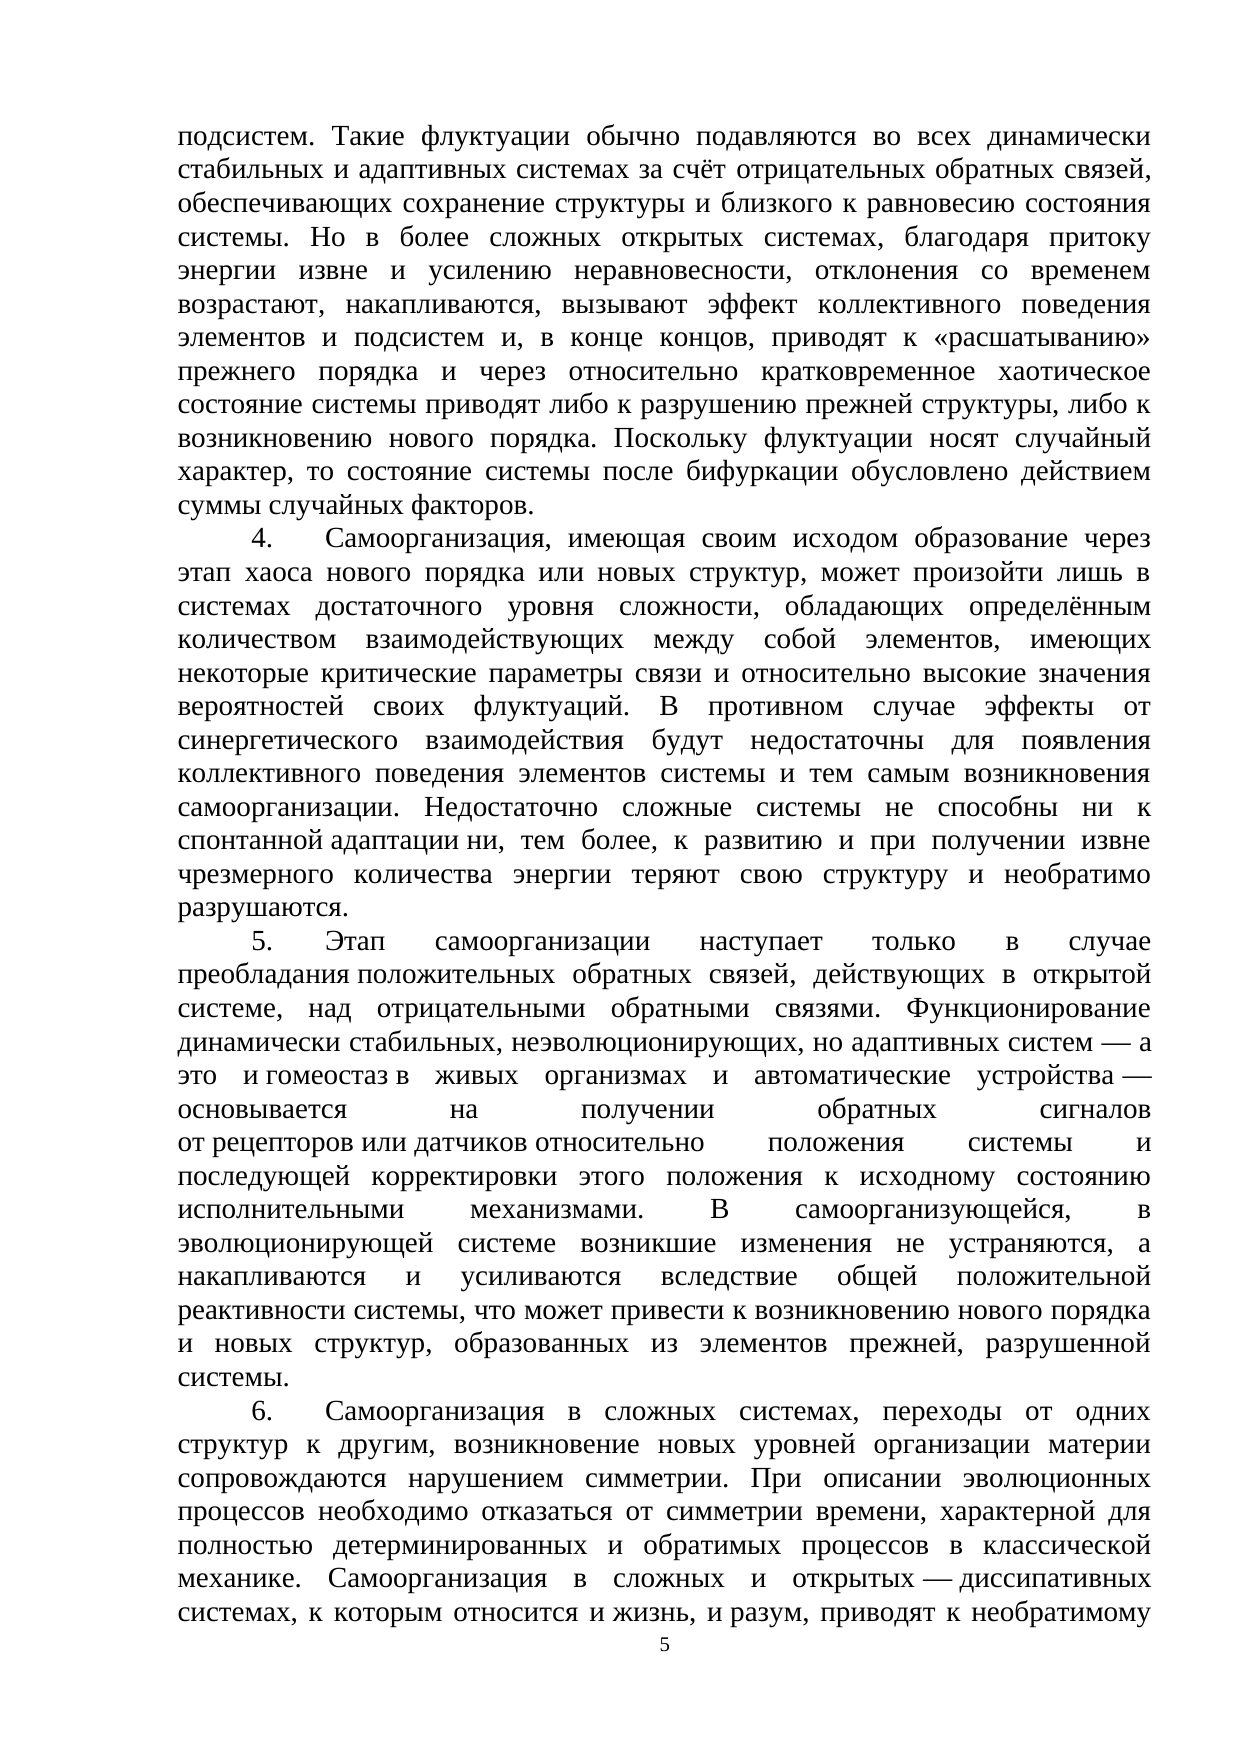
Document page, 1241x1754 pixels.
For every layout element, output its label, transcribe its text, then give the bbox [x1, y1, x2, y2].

list Самоорганизация, имеющая своим исходом образование через этап хаоса нового порядка или новых структур, может произойти лишь в системах достаточного уровня сложности, обладающих определённым количеством взаимодействующих между собой элементов, имеющих некоторые критические параметры связи и относительно высокие значения вероятностей своих флуктуаций. В противном случае эффекты от синергетического взаимодействия будут недостаточны для появления коллективного поведения элементов системы и тем самым возникновения самоорганизации. Недостаточно сложные системы не способны ни к спонтанной адаптации ни, тем более, к развитию и при получении извне чрезмерного количества энергии теряют свою структуру и необратимо разрушаются. [177, 521, 1152, 923]
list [177, 1393, 1152, 1627]
list Этап самоорганизации наступает только в случае преобладания положительных обратных связей, действующих в открытой системе, над отрицательными обратными связями. Функционирование динамически стабильных, неэволюционирующих, но адаптивных систем — а это и гомеостаз в живых организмах и автоматические устройства — основывается на получении обратных сигналов от рецепторов или датчиков относительно положения системы и последующей корректировки этого положения к исходному состоянию исполнительными механизмами. В самоорганизующейся, в эволюционирующей системе возникшие изменения не устраняются, а накапливаются и усиливаются вследствие общей положительной реактивности системы, что может привести к возникновению нового порядка и новых структур, образованных из элементов прежней, разрушенной системы. [177, 923, 1152, 1393]
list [177, 118, 1152, 521]
